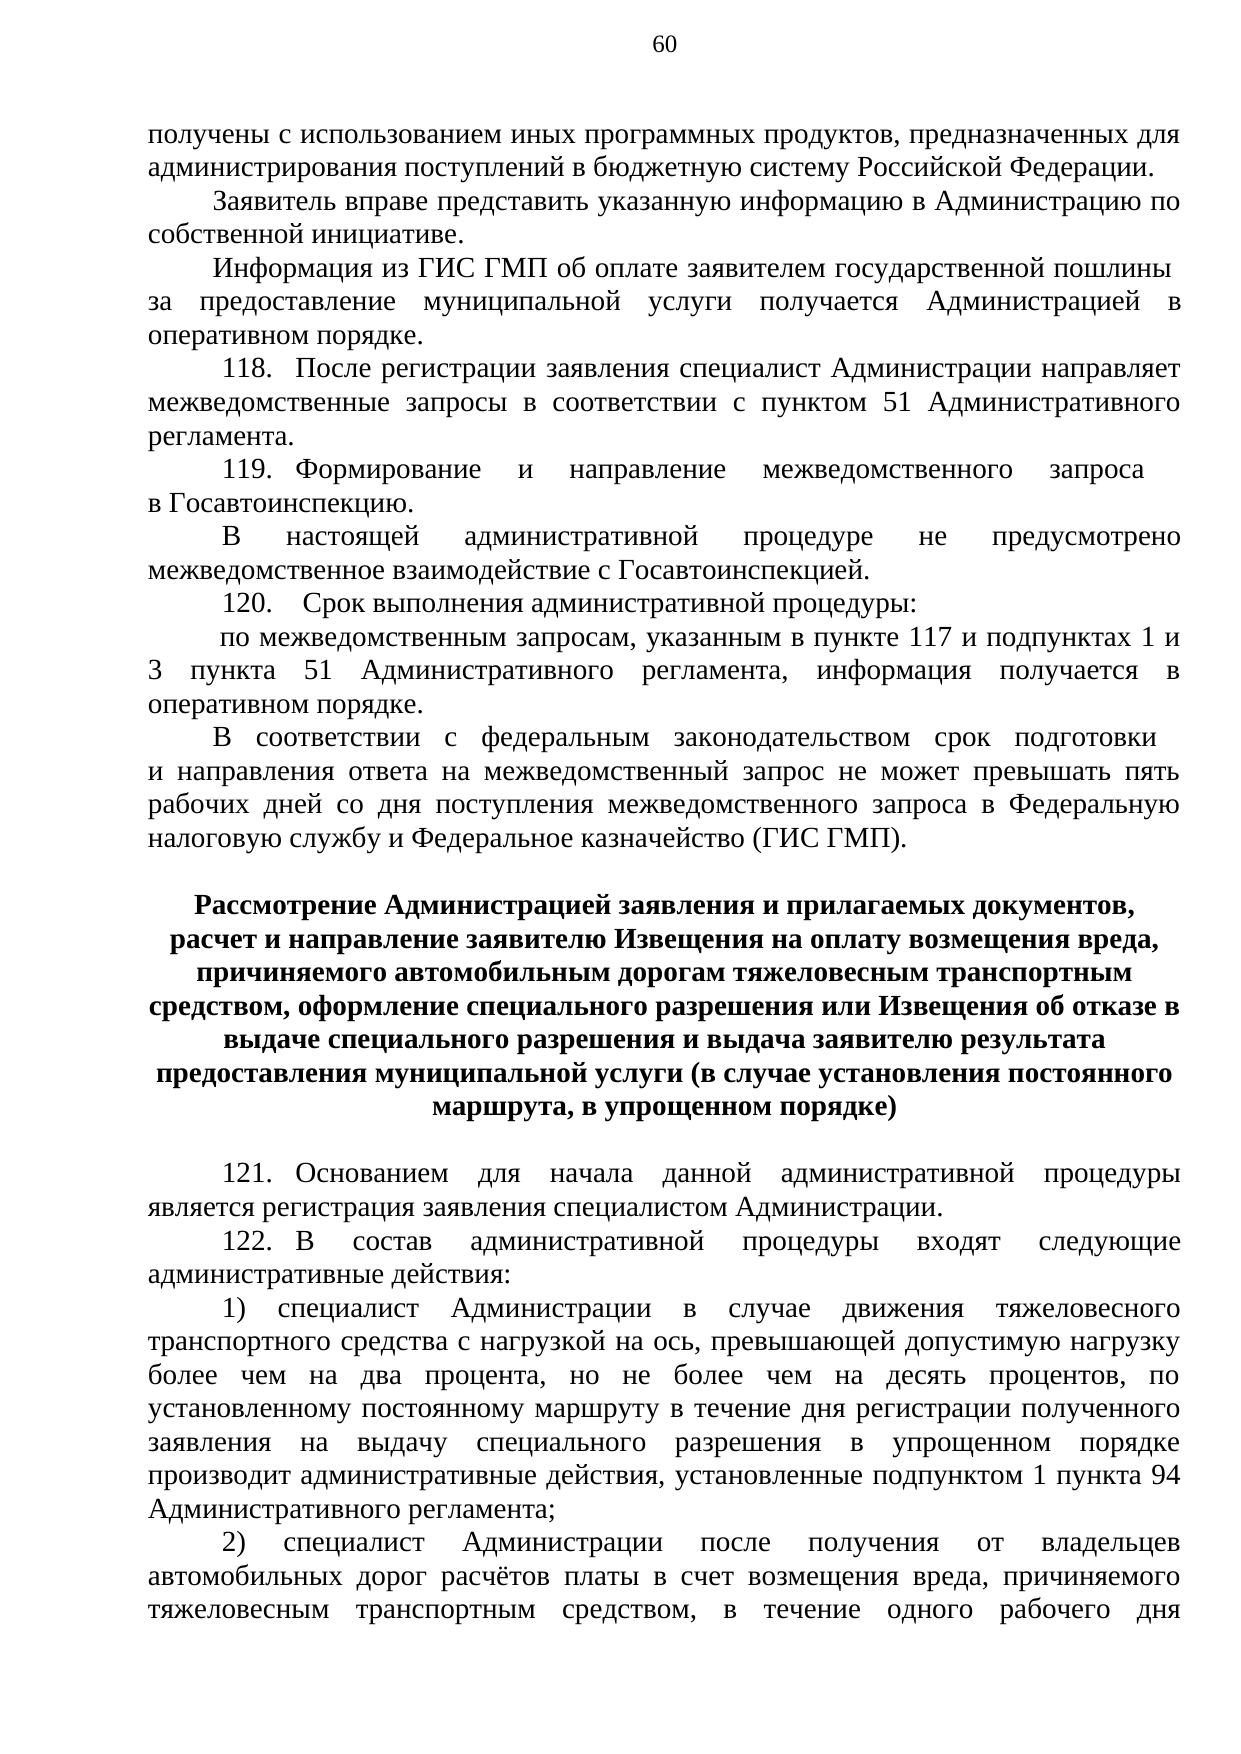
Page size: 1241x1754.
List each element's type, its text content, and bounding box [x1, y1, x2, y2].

text ­ по межведомственным запросам, указанным в пункте 117 и подпунктах 1 и 3 пункта 51 Административного регламента, информация получается в оперативном порядке. [148, 619, 1181, 719]
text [148, 1524, 1181, 1625]
text Заявитель вправе представить указанную информацию в Администрацию по собственной инициативе. [148, 183, 1181, 250]
text 1) специалист Администрации в случае движения тяжеловесного транспортного средства с нагрузкой на ось, превышающей допустимую нагрузку более чем на два процента, но не более чем на десять процентов, по установленному постоянному маршруту в течение дня регистрации полученного заявления на выдачу специального разрешения в упрощенном порядке производит административные действия, установленные подпунктом 1 пункта 94 Административного регламента; [148, 1290, 1181, 1524]
list Основанием для начала данной административной процедуры является регистрация заявления специалистом Администрации. [148, 1156, 1181, 1223]
list В состав административной процедуры входят следующие административные действия: [148, 1223, 1181, 1290]
list Формирование и направление межведомственного запроса в Госавтоинспекцию. [148, 451, 1181, 518]
text В соответствии с федеральным законодательством срок подготовки и направления ответа на межведомственный запрос не может превышать пять рабочих дней со дня поступления межведомственного запроса в Федеральную налоговую службу и Федеральное казначейство (ГИС ГМП). [148, 719, 1181, 854]
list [148, 116, 1181, 183]
list Срок выполнения административной процедуры: [148, 585, 1181, 619]
text Рассмотрение Администрацией заявления и прилагаемых документов, расчет и направление заявителю Извещения на оплату возмещения вреда, причиняемого автомобильным дорогам тяжеловесным транспортным средством, оформление специального разрешения или Извещения об отказе в выдаче специального разрешения и выдача заявителю результата предоставления муниципальной услуги (в случае установления постоянного маршрута, в упрощенном порядке) [148, 887, 1181, 1122]
text Информация из ГИС ГМП об оплате заявителем государственной пошлины за предоставление муниципальной услуги получается Администрацией в оперативном порядке. [148, 250, 1181, 351]
list После регистрации заявления специалист Администрации направляет межведомственные запросы в соответствии с пунктом 51 Административного регламента. [148, 351, 1181, 451]
text В настоящей административной процедуре не предусмотрено межведомственное взаимодействие с Госавтоинспекцией. [148, 518, 1181, 585]
